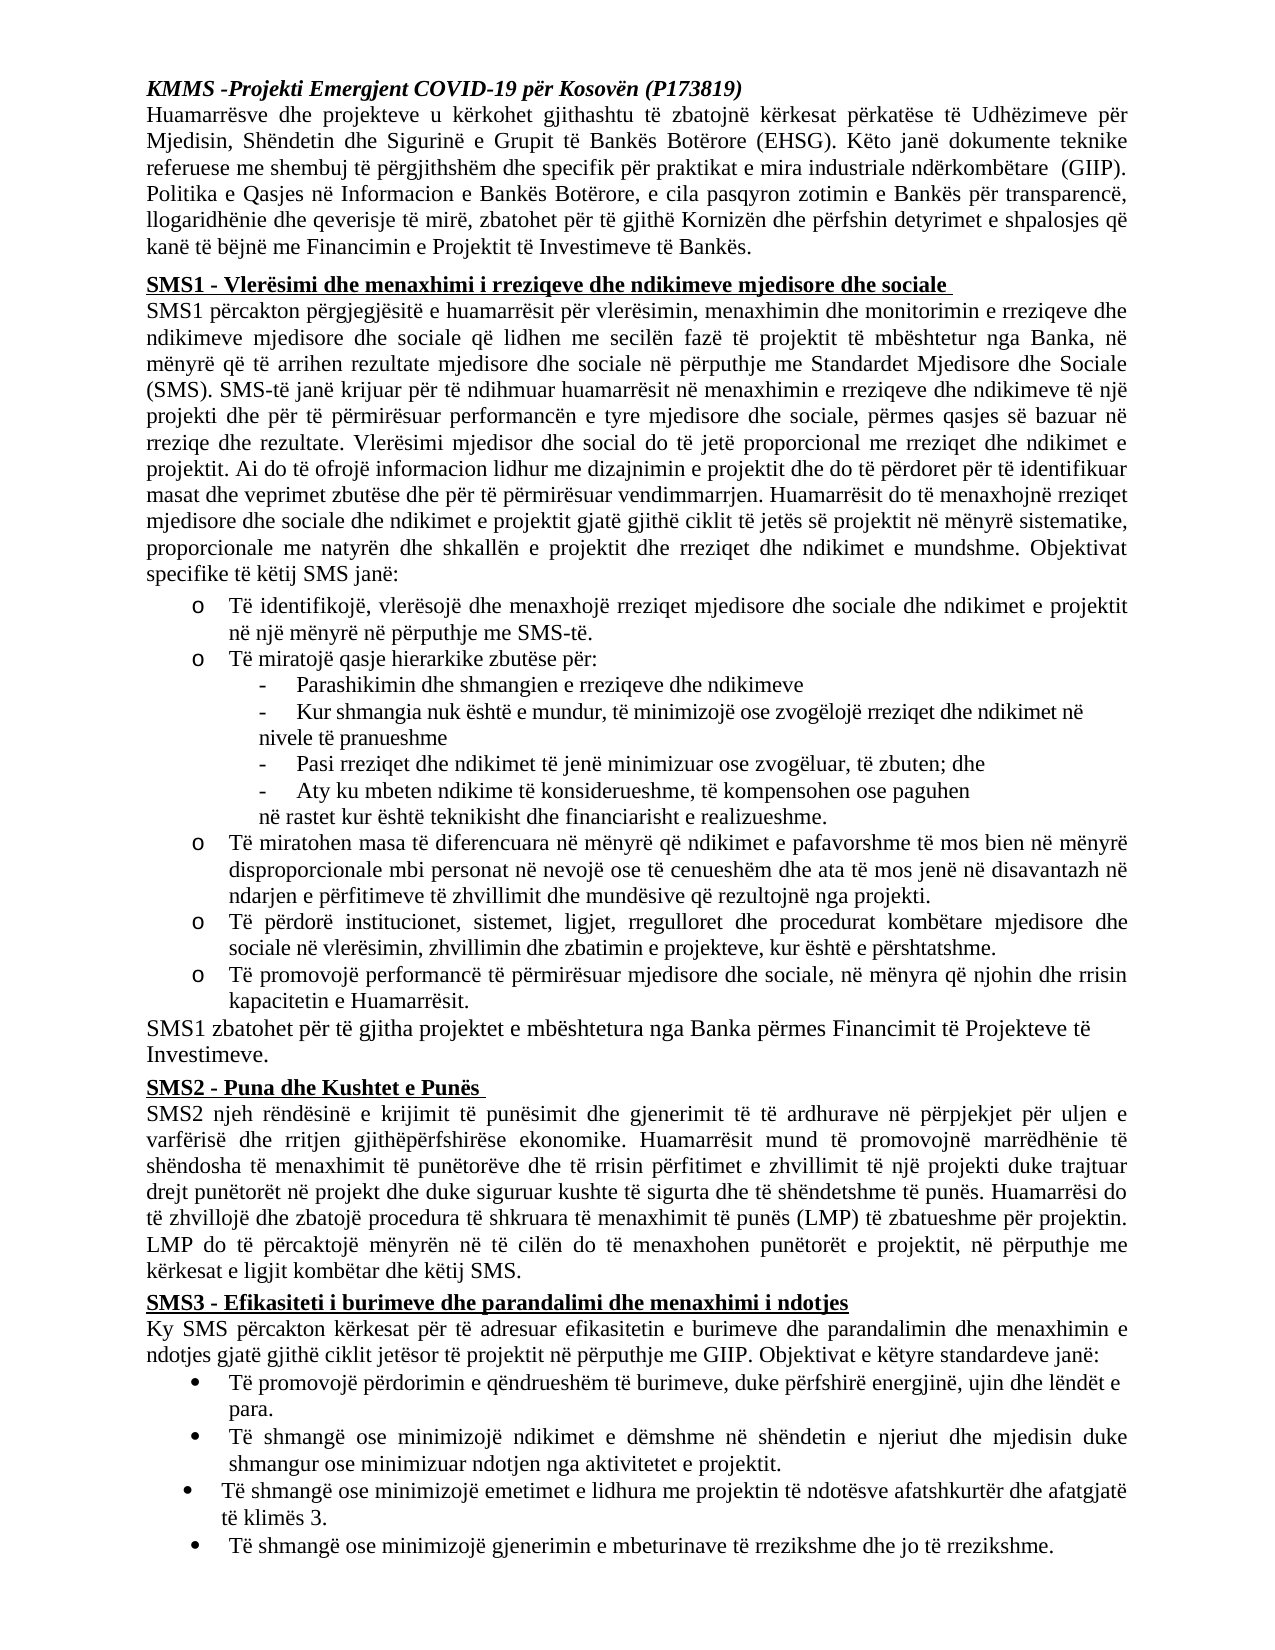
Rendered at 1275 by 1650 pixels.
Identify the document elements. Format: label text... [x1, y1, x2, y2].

text - Pasi rreziqet dhe ndikimet të jenë minimizuar ose zvogëluar, të zbuten; dhe [258, 751, 1129, 777]
text - Aty ku mbeten ndikime të konsiderueshme, të kompensohen ose paguhen [258, 777, 1129, 803]
text SMS2 njeh rëndësinë e krijimit të punësimit dhe gjenerimit të të ardhurave në përpjekjet për uljen e varfërisë dhe rritjen gjithëpërfshirëse ekonomike. Huamarrësit mund të promovojnë marrëdhënie të shëndosha të menaxhimit të punëtorëve dhe të rrisin përfitimet e zhvillimit të një projekti duke trajtuar drejt punëtorët në projekt dhe duke siguruar kushte të sigurta dhe të shëndetshme të punës. Huamarrësi do të zhvillojë dhe zbatojë procedura të shkruara të menaxhimit të punës (LMP) të zbatueshme për projektin. LMP do të përcaktojë mënyrën në të cilën do të menaxhohen punëtorët e projektit, në përputhje me kërkesat e ligjit kombëtar dhe këtij SMS. [146, 1100, 1129, 1283]
text SMS3 - Efikasiteti i burimeve dhe parandalimi dhe menaxhimi i ndotjes [146, 1290, 1129, 1316]
list Të shmangë ose minimizojë ndikimet e dëmshme në shëndetin e njeriut dhe mjedisin duke shmangur ose minimizuar ndotjen nga aktivitetet e projektit. [191, 1424, 1129, 1476]
text - Kur shmangia nuk është e mundur, të minimizojë ose zvogëlojë rreziqet dhe ndikimet në nivele të pranueshme [258, 698, 1129, 751]
text SMS1 - Vlerësimi dhe menaxhimi i rreziqeve dhe ndikimeve mjedisore dhe sociale [146, 272, 1129, 298]
text SMS2 - Puna dhe Kushtet e Punës [146, 1074, 1129, 1100]
list Të miratohen masa të diferencuara në mënyrë që ndikimet e pafavorshme të mos bien në mënyrë disproporcionale mbi personat në nevojë ose të cenueshëm dhe ata të mos jenë në disavantazh në ndarjen e përfitimeve të zhvillimit dhe mundësive që rezultojnë nga projekti. [191, 830, 1129, 909]
list Të shmangë ose minimizojë gjenerimin e mbeturinave të rrezikshme dhe jo të rrezikshme. [191, 1532, 1129, 1559]
list Të shmangë ose minimizojë emetimet e lidhura me projektin të ndotësve afatshkurtër dhe afatgjatë të klimës 3. [183, 1478, 1129, 1531]
text Ky SMS përcakton kërkesat për të adresuar efikasitetin e burimeve dhe parandalimin dhe menaxhimin e ndotjes gjatë gjithë ciklit jetësor të projektit në përputhje me GIIP. Objektivat e këtyre standardeve janë: [146, 1316, 1129, 1367]
text Huamarrësve dhe projekteve u kërkohet gjithashtu të zbatojnë kërkesat përkatëse të Udhëzimeve për Mjedisin, Shëndetin dhe Sigurinë e Grupit të Bankës Botërore (EHSG). Këto janë dokumente teknike referuese me shembuj të përgjithshëm dhe specifik për praktikat e mira industriale ndërkombëtare (GIIP). Politika e Qasjes në Informacion e Bankës Botërore, e cila pasqyron zotimin e Bankës për transparencë, llogaridhënie dhe qeverisje të mirë, zbatohet për të gjithë Kornizën dhe përfshin detyrimet e shpalosjes që kanë të bëjnë me Financimin e Projektit të Investimeve të Bankës. [146, 101, 1129, 259]
text në rastet kur është teknikisht dhe financiarisht e realizueshme. [258, 803, 1129, 830]
list Të promovojë përdorimin e qëndrueshëm të burimeve, duke përfshirë energjinë, ujin dhe lëndët e para. [191, 1369, 1129, 1422]
list Të përdorë institucionet, sistemet, ligjet, rregulloret dhe procedurat kombëtare mjedisore dhe sociale në vlerësimin, zhvillimin dhe zbatimin e projekteve, kur është e përshtatshme. [191, 909, 1129, 961]
text - Parashikimin dhe shmangien e rreziqeve dhe ndikimeve [258, 672, 1129, 698]
list Të identifikojë, vlerësojë dhe menaxhojë rreziqet mjedisore dhe sociale dhe ndikimet e projektit në një mënyrë në përputhje me SMS-të. [191, 593, 1129, 646]
text SMS1 zbatohet për të gjitha projektet e mbështetura nga Banka përmes Financimit të Projekteve të Investimeve. [146, 1015, 1129, 1068]
list Të promovojë performancë të përmirësuar mjedisore dhe sociale, në mënyra që njohin dhe rrisin kapacitetin e Huamarrësit. [191, 961, 1129, 1014]
text SMS1 përcakton përgjegjësitë e huamarrësit për vlerësimin, menaxhimin dhe monitorimin e rreziqeve dhe ndikimeve mjedisore dhe sociale që lidhen me secilën fazë të projektit të mbështetur nga Banka, në mënyrë që të arrihen rezultate mjedisore dhe sociale në përputhje me Standardet Mjedisore dhe Sociale (SMS). SMS-të janë krijuar për të ndihmuar huamarrësit në menaxhimin e rreziqeve dhe ndikimeve të një projekti dhe për të përmirësuar performancën e tyre mjedisore dhe sociale, përmes qasjes së bazuar në rreziqe dhe rezultate. Vlerësimi mjedisor dhe social do të jetë proporcional me rreziqet dhe ndikimet e projektit. Ai do të ofrojë informacion lidhur me dizajnimin e projektit dhe do të përdoret për të identifikuar masat dhe veprimet zbutëse dhe për të përmirësuar vendimmarrjen. Huamarrësit do të menaxhojnë rreziqet mjedisore dhe sociale dhe ndikimet e projektit gjatë gjithë ciklit të jetës së projektit në mënyrë sistematike, proporcionale me natyrën dhe shkallën e projektit dhe rreziqet dhe ndikimet e mundshme. Objektivat specifike të këtij SMS janë: [146, 298, 1129, 587]
list Të miratojë qasje hierarkike zbutëse për: [191, 646, 1129, 672]
